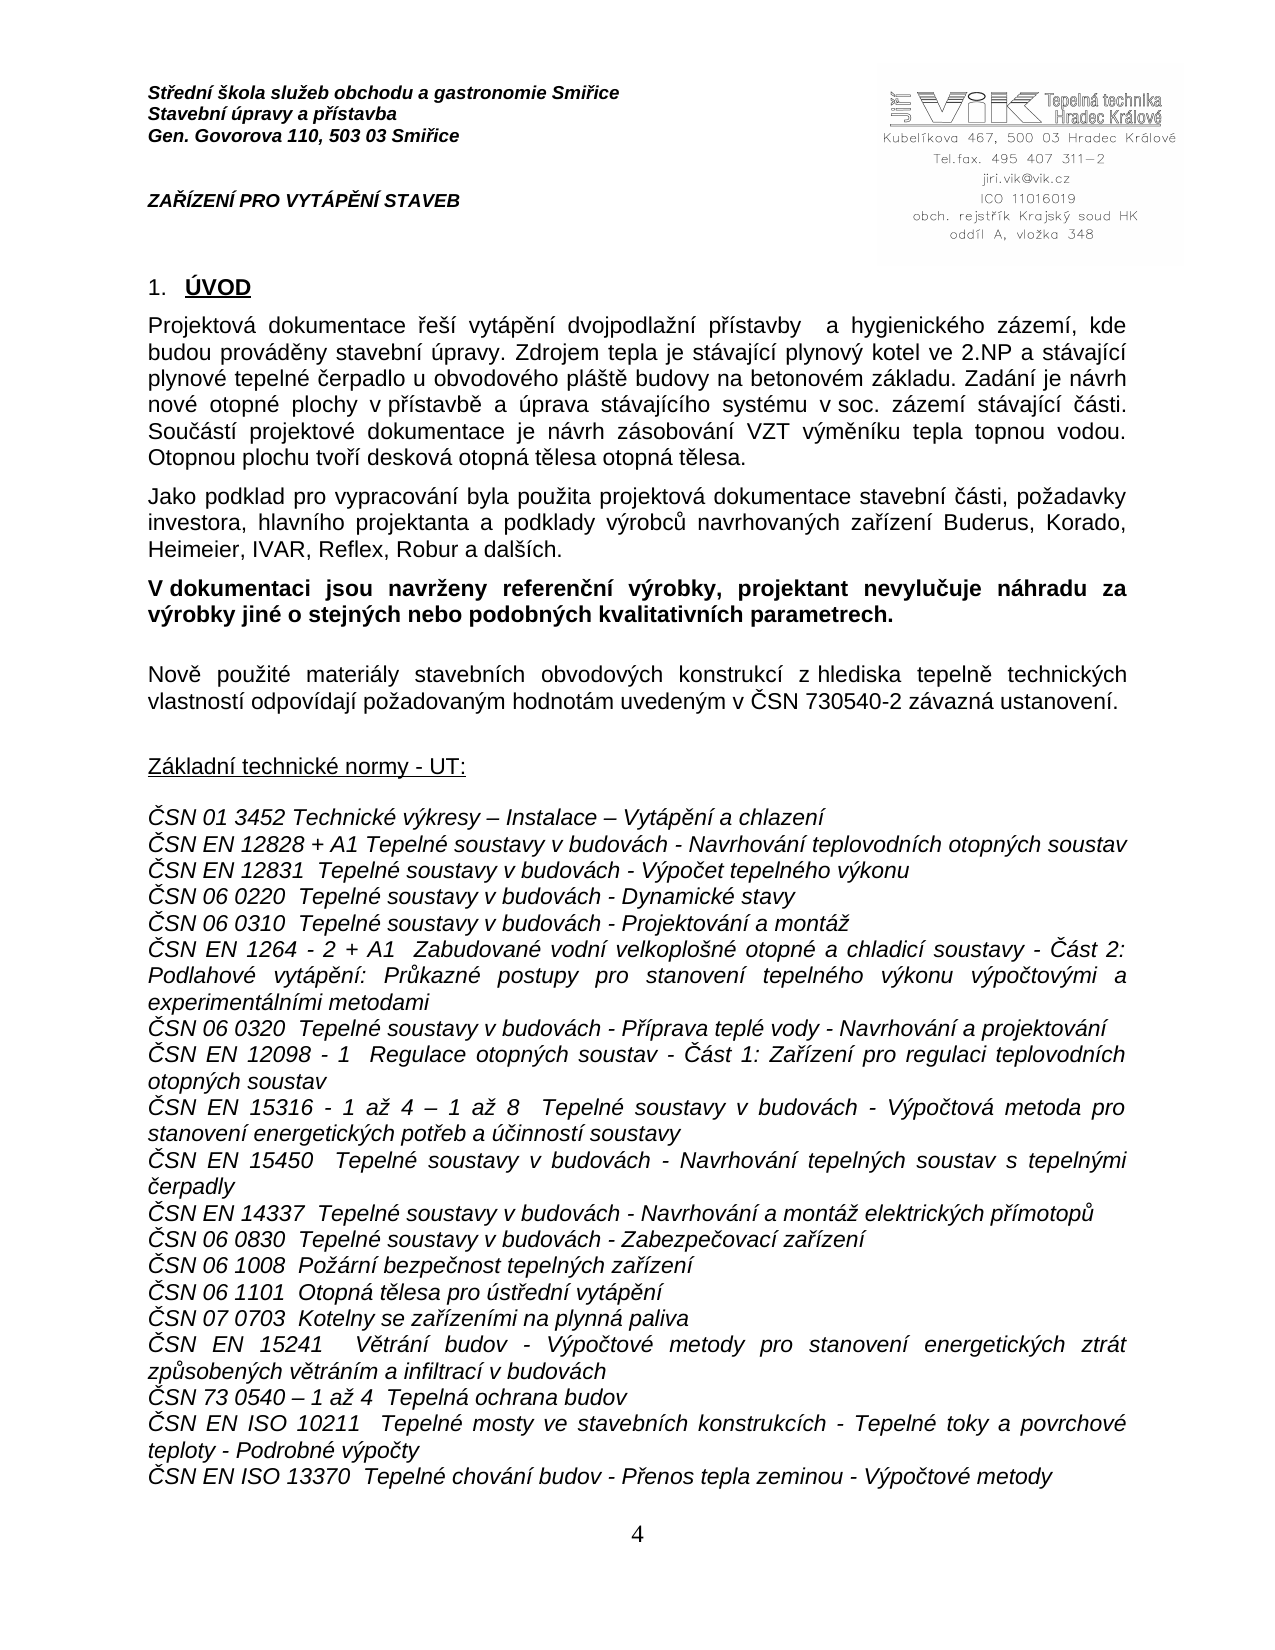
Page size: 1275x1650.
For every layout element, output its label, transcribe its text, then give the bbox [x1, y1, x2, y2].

text ČSN 06 1008 Požární bezpečnost tepelných zařízení [148, 1252, 1127, 1278]
text ČSN EN 15241 Větrání budov - Výpočtové metody pro stanovení energetických ztrát způsobených větráním a infiltrací v budovách [148, 1331, 1127, 1384]
text Jako podklad pro vypracování byla použita projektová dokumentace stavební části, požadavky investora, hlavního projektanta a podklady výrobců navrhovaných zařízení Buderus, Korado, Heimeier, IVAR, Reflex, Robur a dalších. [148, 483, 1127, 562]
text ČSN 01 3452 Technické výkresy – Instalace – Vytápění a chlazení [148, 804, 1127, 831]
text ČSN EN 12828 + A1 Tepelné soustavy v budovách - Navrhování teplovodních otopných soustav [148, 831, 1127, 857]
text ČSN EN 15316 - 1 až 4 – 1 až 8 Tepelné soustavy v budovách - Výpočtová metoda pro stanovení energetických potřeb a účinností soustavy [148, 1094, 1127, 1147]
text Základní technické normy - UT: [148, 753, 1127, 779]
text ČSN 06 0830 Tepelné soustavy v budovách - Zabezpečovací zařízení [148, 1226, 1127, 1252]
subtitle ÚVOD [148, 273, 1127, 300]
picture [877, 63, 1184, 266]
text ČSN 06 0310 Tepelné soustavy v budovách - Projektování a montáž [148, 909, 1127, 936]
text ČSN EN 14337 Tepelné soustavy v budovách - Navrhování a montáž elektrických přímotopů [148, 1199, 1127, 1226]
text ČSN EN ISO 13370 Tepelné chování budov - Přenos tepla zeminou - Výpočtové metody [148, 1463, 1127, 1489]
text ČSN 06 0320 Tepelné soustavy v budovách - Příprava teplé vody - Navrhování a projektování [148, 1015, 1127, 1041]
text ČSN 06 0220 Tepelné soustavy v budovách - Dynamické stavy [148, 883, 1127, 909]
text ČSN 06 1101 Otopná tělesa pro ústřední vytápění [148, 1278, 1127, 1305]
text ČSN EN 15450 Tepelné soustavy v budovách - Navrhování tepelných soustav s tepelnými čerpadly [148, 1147, 1127, 1199]
text Nově použité materiály stavebních obvodových konstrukcí z hlediska tepelně technických vlastností odpovídají požadovaným hodnotám uvedeným v ČSN 730540-2 závazná ustanovení. [148, 661, 1127, 714]
text ČSN EN 1264 - 2 + A1 Zabudované vodní velkoplošné otopné a chladicí soustavy - Část 2: Podlahové vytápění: Průkazné postupy pro stanovení tepelného výkonu výpočtovými a experimentálními metodami [148, 936, 1127, 1015]
text ČSN 07 0703 Kotelny se zařízeními na plynná paliva [148, 1305, 1127, 1331]
text Projektová dokumentace řeší vytápění dvojpodlažní přístavby a hygienického zázemí, kde budou prováděny stavební úpravy. Zdrojem tepla je stávající plynový kotel ve 2.NP a stávající plynové tepelné čerpadlo u obvodového pláště budovy na betonovém základu. Zadání je návrh nové otopné plochy v přístavbě a úprava stávajícího systému v soc. zázemí stávající části. Součástí projektové dokumentace je návrh zásobování VZT výměníku tepla topnou vodou. Otopnou plochu tvoří desková otopná tělesa otopná tělesa. [148, 312, 1127, 470]
text ČSN 73 0540 – 1 až 4 Tepelná ochrana budov [148, 1384, 1127, 1410]
text ČSN EN ISO 10211 Tepelné mosty ve stavebních konstrukcích - Tepelné toky a povrchové teploty - Podrobné výpočty [148, 1410, 1127, 1463]
text ČSN EN 12098 - 1 Regulace otopných soustav - Část 1: Zařízení pro regulaci teplovodních otopných soustav [148, 1041, 1127, 1094]
text V dokumentaci jsou navrženy referenční výrobky, projektant nevylučuje náhradu za výrobky jiné o stejných nebo podobných kvalitativních parametrech. [148, 574, 1127, 661]
text ČSN EN 12831 Tepelné soustavy v budovách - Výpočet tepelného výkonu [148, 857, 1127, 883]
